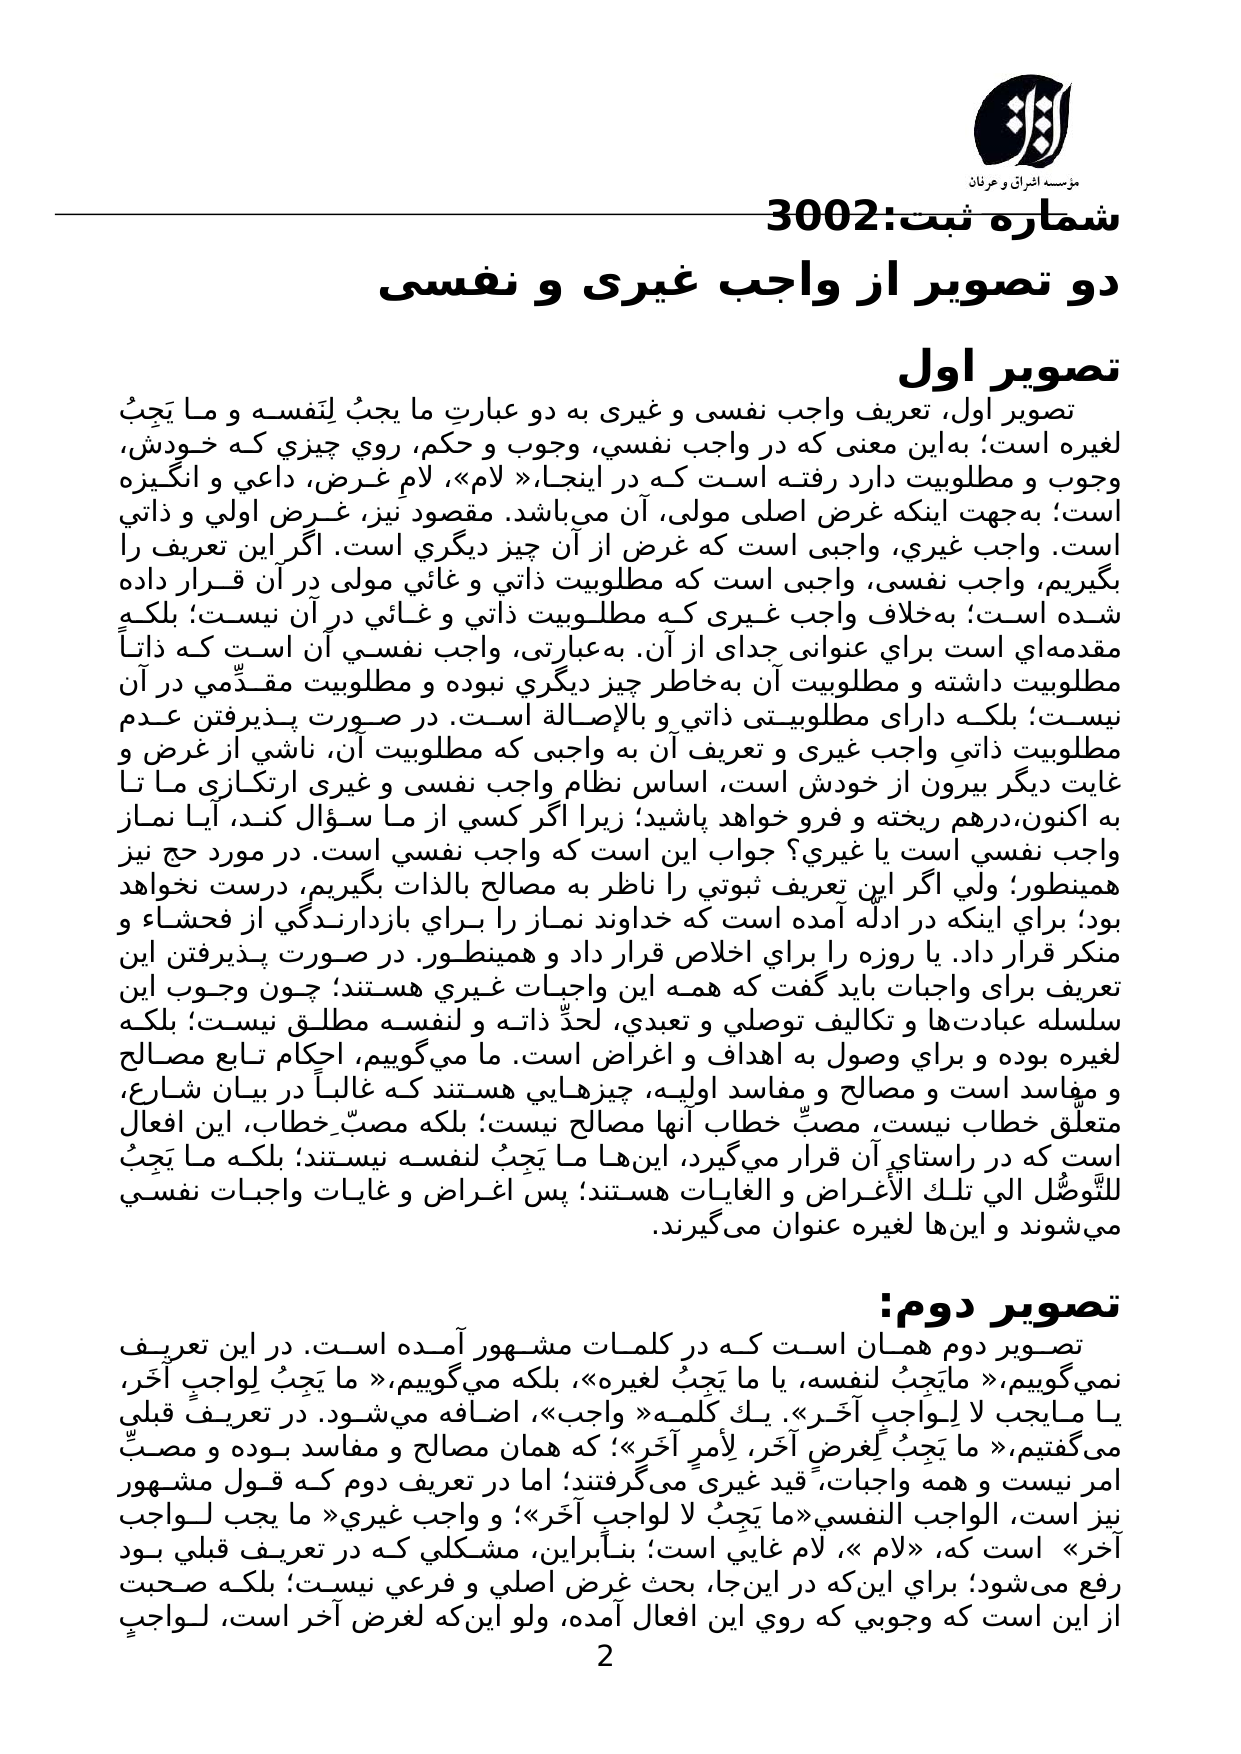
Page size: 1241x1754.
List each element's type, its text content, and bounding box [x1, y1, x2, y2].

subtitle تصویر دوم: [118, 1277, 1122, 1327]
text تصوير اول، تعریف واجب نفسی و غیری به دو عبارتِ ما یجبُ لِنَفسه و ما یَجِبُ لغیره است؛ به‌این معنی که در واجب نفسي، وجوب و حكم، روي چيزي كه خودش، وجوب و مطلوبيت دارد رفته است که در اینجا،« لام»، لامِ غرض، داعي و انگيزه است؛ به‌جهت اینکه غرض اصلی مولی، آن می‌‌باشد. مقصود نیز، غرض اولي و ذاتي است. واجب غيري، واجبی است كه غرض از آن چيز ديگري است. اگر اين تعريف را بگيريم، واجب نفسی، واجبی است که مطلوبيت ذاتي و غائي مولی در آن قرار داده شده است؛ به‌خلاف واجب غیری که مطلوبيت ذاتي و غائي در آن نيست؛ بلكه مقدمه‌اي است براي عنوانی جدای از آن. به‌عبارتی، واجب نفسي آن است كه ذاتاً مطلوبیت داشته و مطلوبيت آن به‌خاطر چيز ديگري نبوده و مطلوبيت مقدِّمي در آن نيست؛ بلکه دارای مطلوبیتی ذاتي و بالإصالة است. در صورت پذیرفتن عدم مطلوبیت ذاتیِ واجب غیری و تعریف آن به واجبی که مطلوبيت آن، ناشي از غرض و غايت ديگر بيرون از خودش است، اساس نظام واجب نفسی و غیری ارتکازی ما تا به اکنون،درهم ریخته و فرو خواهد پاشید؛ زیرا ‌اگر كسي از ما سؤال كند، آيا نماز واجب نفسي است يا غيري؟ جواب اين است كه واجب نفسي است. در مورد حج نیز همینطور؛ ولي اگر اين تعريف ثبوتي را ناظر به مصالح بالذات بگيريم، درست نخواهد بود؛ براي اينكه در ادلّه آمده است که خداوند نماز را براي بازدارندگي از فحشاء و منكر قرار داد. يا روزه را براي اخلاص قرار داد و همینطور. در صورت پذیرفتن این تعریف برای واجبات بايد گفت که همه این واجبات غيري هستند؛ چون وجوب اين سلسله عبادت‌ها و تكاليف توصلي و تعبدي، لحدِّ ذاته و لنفسه مطلق نيست؛ بلكه لغيره بوده و براي وصول به اهداف و اغراض است. ما مي‌گوييم، احكام تابع مصالح و مفاسد است و مصالح و مفاسد اوليه، چيزهايي هستند كه غالباً در بيان شارع، متعلَّق خطاب نيست، مصب‌ِّ خطاب آنها مصالح نيست؛ بلکه مصبّ ِخطاب، اين افعال است كه در راستاي آن قرار مي‌گيرد، اين‌ها ما يَجِبُ لنفسه نيستند؛ بلكه ما يَجِبُ للتَّوصُّل الي تلك الأَغراض و الغايات هستند؛ پس اغراض و غايات واجبات نفسي مي‌شوند و اين‌ها لغيره عنوان می‌گیرند. [118, 392, 1122, 1241]
subtitle تصویر اول [118, 341, 1122, 392]
subtitle دو تصویر از واجب غیری و نفسی [118, 252, 1122, 306]
picture [965, 73, 1080, 192]
